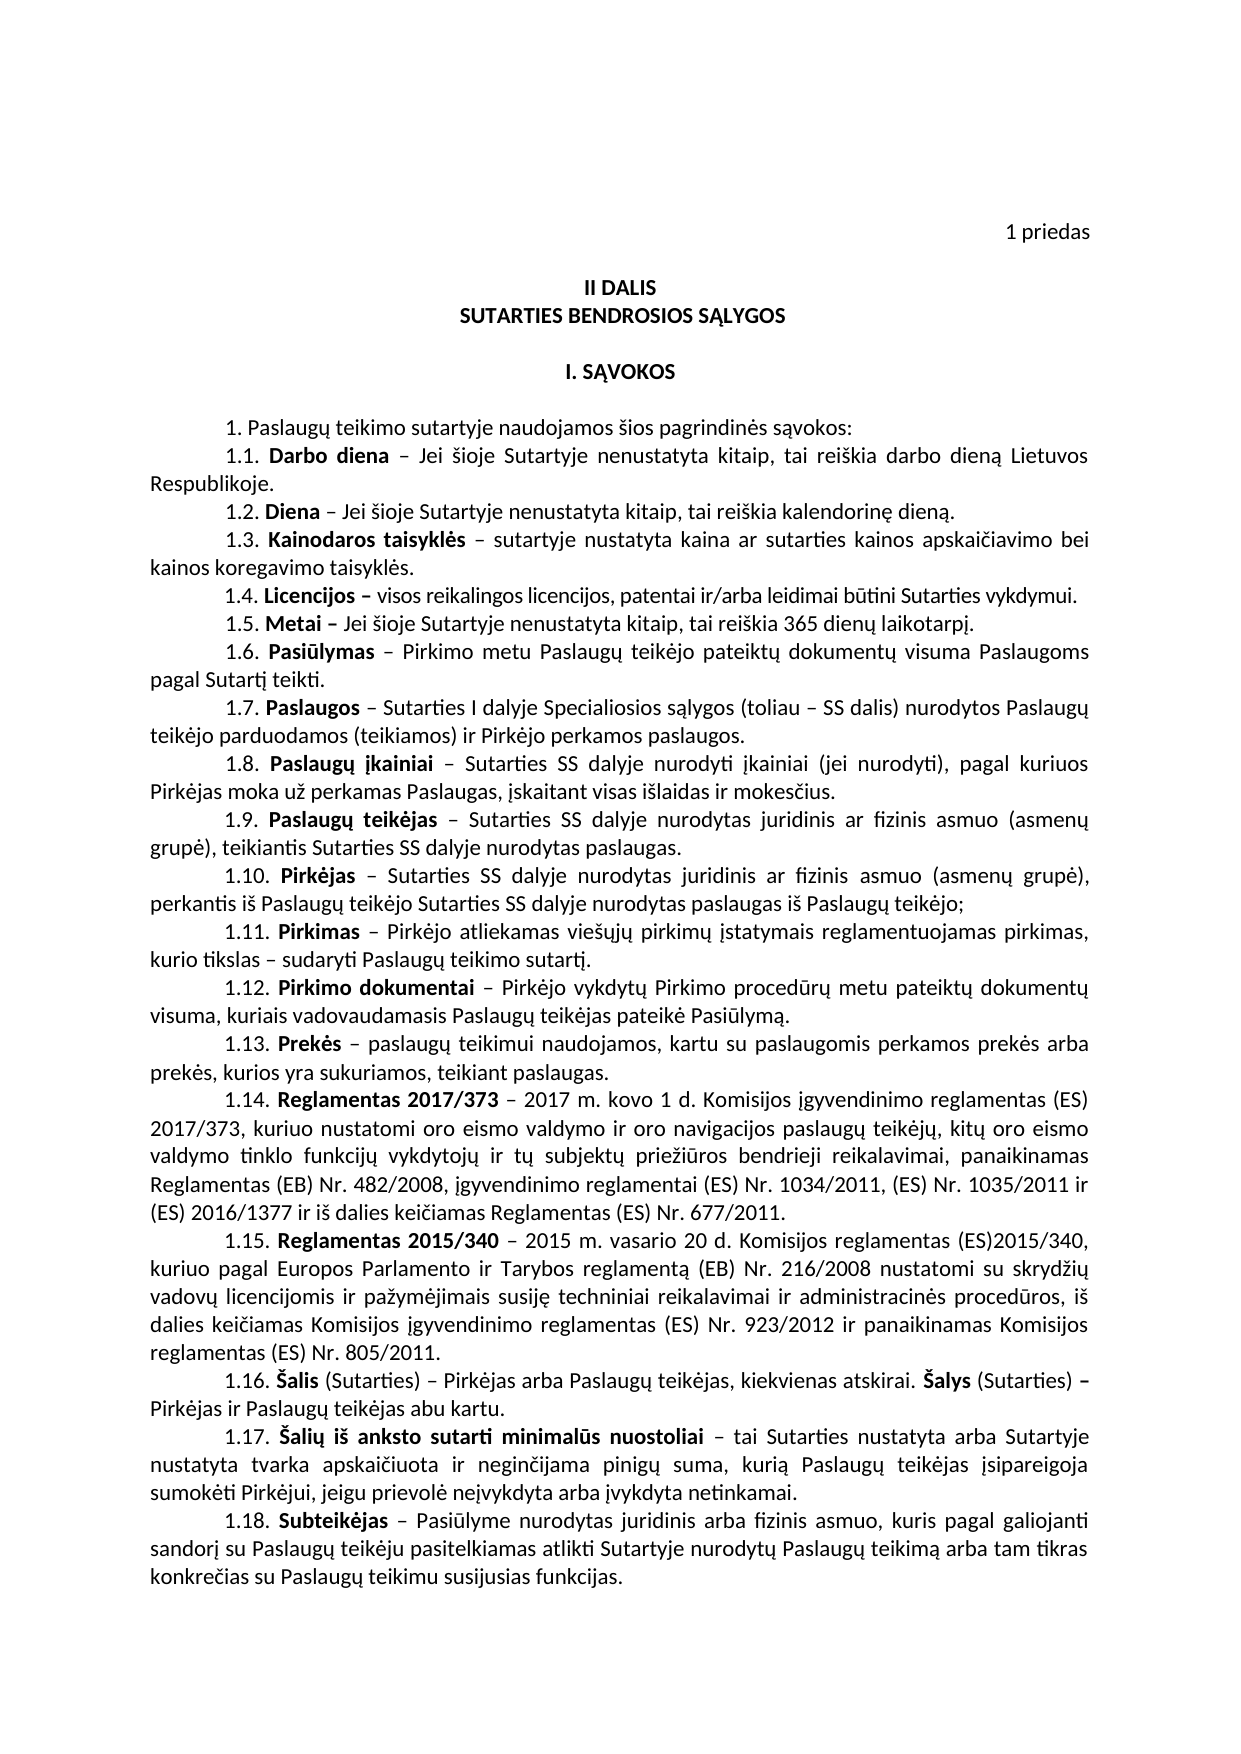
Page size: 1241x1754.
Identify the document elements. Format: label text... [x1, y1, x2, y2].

text 1.8. Paslaugų įkainiai – Sutarties SS dalyje nurodyti įkainiai (jei nurodyti), pagal kuriuos Pirkėjas moka už perkamas Paslaugas, įskaitant visas išlaidas ir mokesčius. [150, 749, 1090, 805]
text II DALIS [150, 273, 1090, 301]
text 1.14. Reglamentas 2017/373 – 2017 m. kovo 1 d. Komisijos įgyvendinimo reglamentas (ES) 2017/373, kuriuo nustatomi oro eismo valdymo ir oro navigacijos paslaugų teikėjų, kitų oro eismo valdymo tinklo funkcijų vykdytojų ir tų subjektų priežiūros bendrieji reikalavimai, panaikinamas Reglamentas (EB) Nr. 482/2008, įgyvendinimo reglamentai (ES) Nr. 1034/2011, (ES) Nr. 1035/2011 ir (ES) 2016/1377 ir iš dalies keičiamas Reglamentas (ES) Nr. 677/2011. [150, 1086, 1090, 1226]
text 1.10. Pirkėjas – Sutarties SS dalyje nurodytas juridinis ar fizinis asmuo (asmenų grupė), perkantis iš Paslaugų teikėjo Sutarties SS dalyje nurodytas paslaugas iš Paslaugų teikėjo; [150, 861, 1090, 917]
text 1.15. Reglamentas 2015/340 – 2015 m. vasario 20 d. Komisijos reglamentas (ES)2015/340, kuriuo pagal Europos Parlamento ir Tarybos reglamentą (EB) Nr. 216/2008 nustatomi su skrydžių vadovų licencijomis ir pažymėjimais susiję techniniai reikalavimai ir administracinės procedūros, iš dalies keičiamas Komisijos įgyvendinimo reglamentas (ES) Nr. 923/2012 ir panaikinamas Komisijos reglamentas (ES) Nr. 805/2011. [150, 1226, 1090, 1366]
text 1.2. Diena – Jei šioje Sutartyje nenustatyta kitaip, tai reiškia kalendorinę dieną. [150, 497, 1090, 525]
text 1.11. Pirkimas – Pirkėjo atliekamas viešųjų pirkimų įstatymais reglamentuojamas pirkimas, kurio tikslas – sudaryti Paslaugų teikimo sutartį. [150, 917, 1090, 973]
text 1.1. Darbo diena – Jei šioje Sutartyje nenustatyta kitaip, tai reiškia darbo dieną Lietuvos Respublikoje. [150, 441, 1090, 497]
text 1.4. Licencijos – visos reikalingos licencijos, patentai ir/arba leidimai būtini Sutarties vykdymui. [150, 581, 1090, 609]
text 1.9. Paslaugų teikėjas – Sutarties SS dalyje nurodytas juridinis ar fizinis asmuo (asmenų grupė), teikiantis Sutarties SS dalyje nurodytas paslaugas. [150, 805, 1090, 861]
text 1.12. Pirkimo dokumentai – Pirkėjo vykdytų Pirkimo procedūrų metu pateiktų dokumentų visuma, kuriais vadovaudamasis Paslaugų teikėjas pateikė Pasiūlymą. [150, 973, 1090, 1029]
text I. SĄVOKOS [150, 357, 1090, 385]
text 1 priedas [150, 217, 1090, 245]
text 1. Paslaugų teikimo sutartyje naudojamos šios pagrindinės sąvokos: [150, 413, 1090, 441]
text 1.3. Kainodaros taisyklės – sutartyje nustatyta kaina ar sutarties kainos apskaičiavimo bei kainos koregavimo taisyklės. [150, 525, 1090, 581]
text 1.18. Subteikėjas – Pasiūlyme nurodytas juridinis arba fizinis asmuo, kuris pagal galiojanti sandorį su Paslaugų teikėju pasitelkiamas atlikti Sutartyje nurodytų Paslaugų teikimą arba tam tikras konkrečias su Paslaugų teikimu susijusias funkcijas. [150, 1506, 1090, 1590]
text 1.16. Šalis (Sutarties) – Pirkėjas arba Paslaugų teikėjas, kiekvienas atskirai. Šalys (Sutarties) – Pirkėjas ir Paslaugų teikėjas abu kartu. [150, 1366, 1090, 1422]
text 1.7. Paslaugos – Sutarties I dalyje Specialiosios sąlygos (toliau – SS dalis) nurodytos Paslaugų teikėjo parduodamos (teikiamos) ir Pirkėjo perkamos paslaugos. [150, 693, 1090, 749]
text 1.6. Pasiūlymas – Pirkimo metu Paslaugų teikėjo pateiktų dokumentų visuma Paslaugoms pagal Sutartį teikti. [150, 637, 1090, 693]
text SUTARTIES BENDROSIOS SĄLYGOS [150, 301, 1090, 329]
text 1.13. Prekės – paslaugų teikimui naudojamos, kartu su paslaugomis perkamos prekės arba prekės, kurios yra sukuriamos, teikiant paslaugas. [150, 1029, 1090, 1086]
text 1.17. Šalių iš anksto sutarti minimalūs nuostoliai – tai Sutarties nustatyta arba Sutartyje nustatyta tvarka apskaičiuota ir neginčijama pinigų suma, kurią Paslaugų teikėjas įsipareigoja sumokėti Pirkėjui, jeigu prievolė neįvykdyta arba įvykdyta netinkamai. [150, 1422, 1090, 1506]
text 1.5. Metai – Jei šioje Sutartyje nenustatyta kitaip, tai reiškia 365 dienų laikotarpį. [150, 609, 1090, 637]
